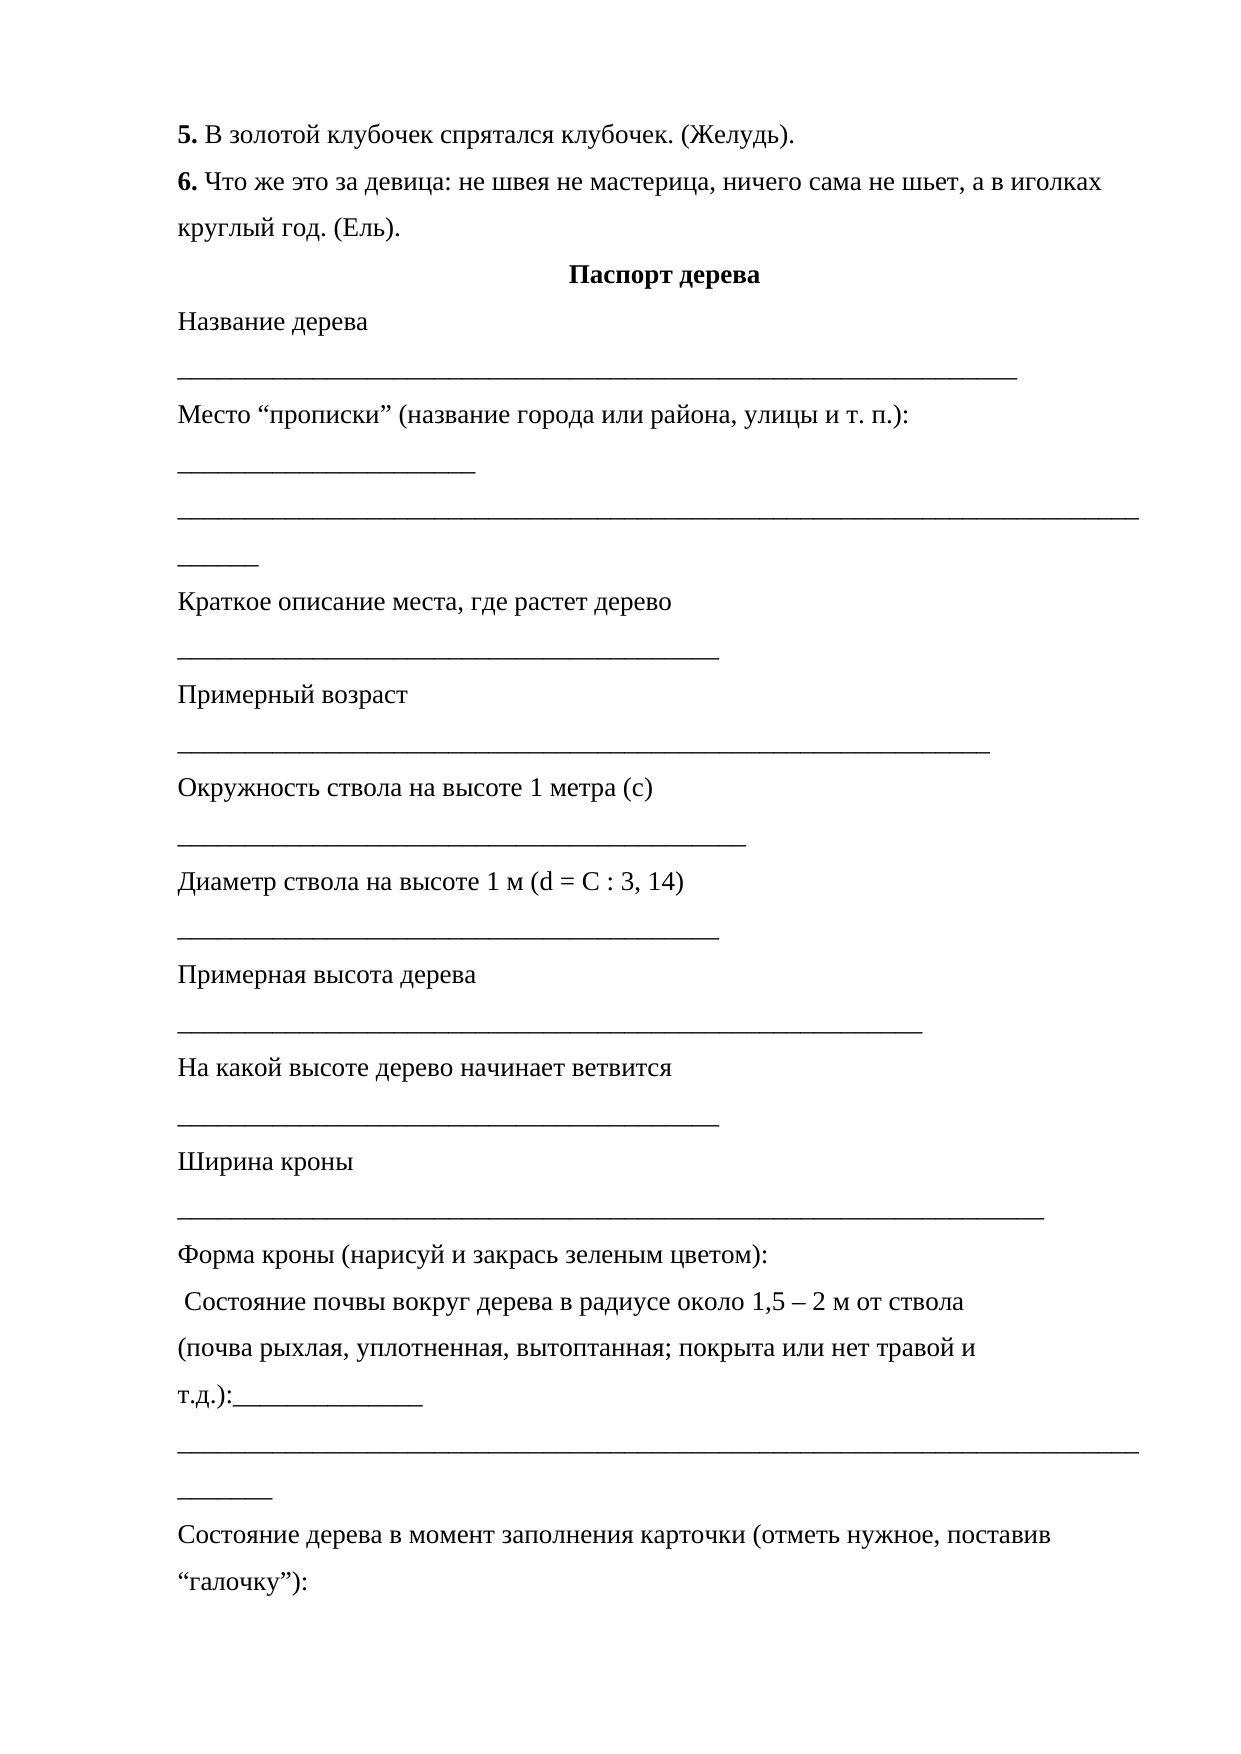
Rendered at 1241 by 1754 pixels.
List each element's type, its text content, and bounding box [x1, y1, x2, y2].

text Состояние почвы вокруг дерева в радиусе около 1,5 – 2 м от ствола (почва рыхлая, уплотненная, вытоптанная; покрыта или нет травой и т.д.):______________ [177, 1285, 1152, 1409]
text Примерный возраст ____________________________________________________________ [177, 678, 1152, 756]
text Диаметр ствола на высоте 1 м (d = C : 3, 14) ________________________________________ [177, 865, 1152, 943]
text 5. В золотой клубочек спрятался клубочек. (Желудь). [177, 118, 1152, 149]
text Форма кроны (нарисуй и закрась зеленым цветом): [177, 1238, 1152, 1269]
text Окружность ствола на высоте 1 метра (с) __________________________________________ [177, 771, 1152, 849]
text Название дерева ______________________________________________________________ [177, 305, 1152, 383]
text 6. Что же это за девица: не швея не мастерица, ничего сама не шьет, а в иголках круглый год. (Ель). [177, 165, 1152, 243]
text ______________________________________________________________________________ [177, 1425, 1152, 1503]
text Паспорт дерева [177, 258, 1152, 289]
text Место “прописки” (название города или района, улицы и т. п.): ______________________ [177, 398, 1152, 476]
text _____________________________________________________________________________ [177, 491, 1152, 569]
text Краткое описание места, где растет дерево ________________________________________ [177, 585, 1152, 663]
text На какой высоте дерево начинает ветвится ________________________________________ [177, 1051, 1152, 1129]
text Примерная высота дерева _______________________________________________________ [177, 958, 1152, 1036]
text Ширина кроны ________________________________________________________________ [177, 1145, 1152, 1223]
text Состояние дерева в момент заполнения карточки (отметь нужное, поставив “галочку”): [177, 1518, 1152, 1596]
